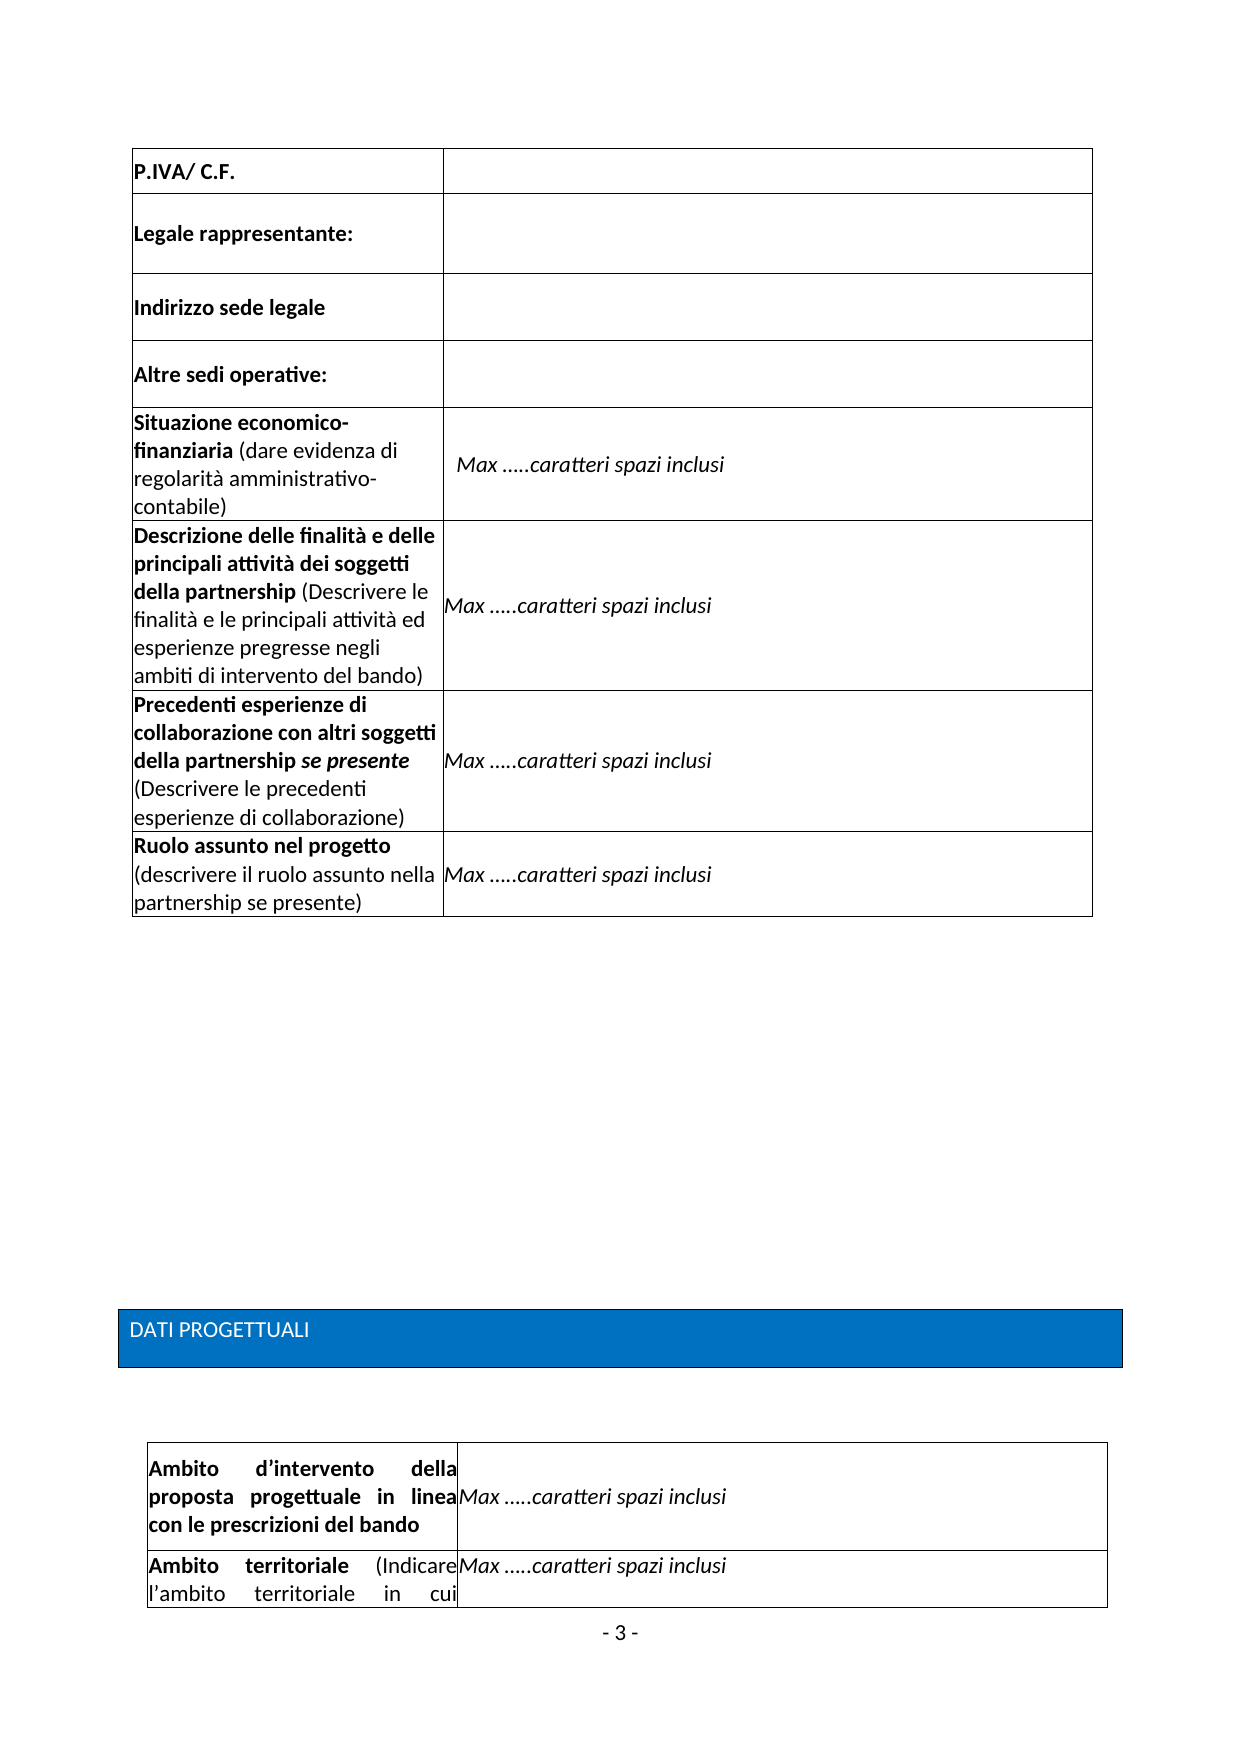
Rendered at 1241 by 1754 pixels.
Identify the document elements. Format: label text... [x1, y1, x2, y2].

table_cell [458, 1551, 1107, 1607]
table_cell Descrizione delle finalità e delle principali attività dei soggetti della partnership (Descrivere le finalità e le principali attività ed esperienze pregresse negli ambiti di intervento del bando) [133, 521, 443, 689]
table_cell Altre sedi operative: [133, 341, 443, 407]
table_cell Precedenti esperienze di collaborazione con altri soggetti della partnership se presente (Descrivere le precedenti esperienze di collaborazione) [133, 691, 443, 831]
table_cell Indirizzo sede legale [133, 274, 443, 340]
table_header Max …..caratteri spazi inclusi [458, 1443, 1107, 1550]
table_cell Max …..caratteri spazi inclusi [444, 521, 1092, 689]
table_cell Situazione economico-finanziaria (dare evidenza di regolarità amministrativo-contabile) [133, 408, 443, 520]
table_cell Max …..caratteri spazi inclusi [444, 408, 1092, 520]
table_cell Max …..caratteri spazi inclusi [444, 691, 1092, 831]
table_cell [444, 194, 1092, 273]
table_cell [148, 1551, 457, 1607]
table_cell [444, 274, 1092, 340]
table_cell Ruolo assunto nel progetto (descrivere il ruolo assunto nella partnership se presente) [133, 832, 443, 916]
table_cell [444, 149, 1092, 193]
table_cell Max …..caratteri spazi inclusi [444, 832, 1092, 916]
table_header DATI PROGETTUALI [119, 1310, 1122, 1367]
table_cell [444, 341, 1092, 407]
table_cell P.IVA/ C.F. [133, 149, 443, 193]
table_cell Legale rappresentante: [133, 194, 443, 273]
table_header Ambito d’intervento della proposta progettuale in linea con le prescrizioni del bando [148, 1443, 457, 1550]
